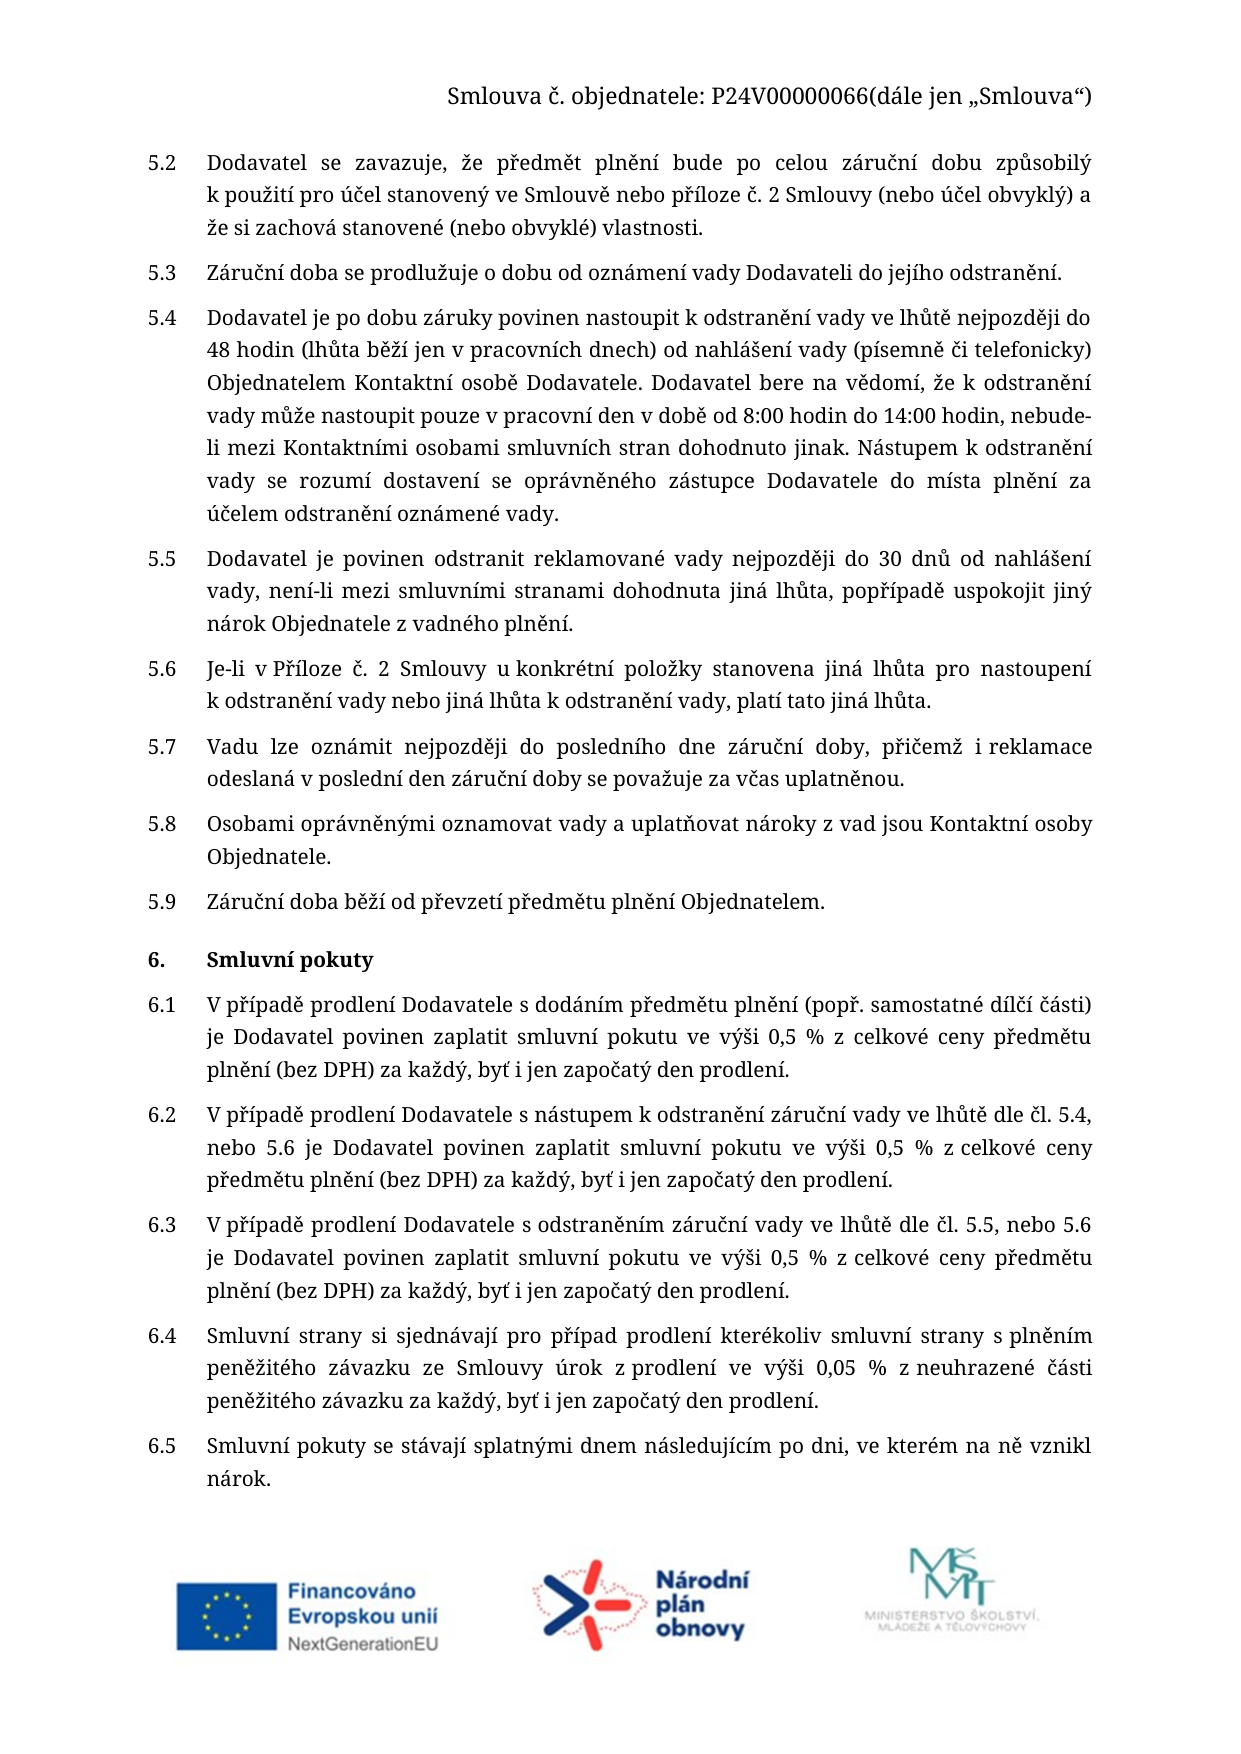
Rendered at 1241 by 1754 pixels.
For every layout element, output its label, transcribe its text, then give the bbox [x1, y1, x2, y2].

list V případě prodlení Dodavatele s odstraněním záruční vady ve lhůtě dle čl. 5.5, nebo 5.6 je Dodavatel povinen zaplatit smluvní pokutu ve výši 0,5 % z celkové ceny předmětu plnění (bez DPH) za každý, byť i jen započatý den prodlení. [148, 1211, 1093, 1304]
list Záruční doba běží od převzetí předmětu plnění Objednatelem. [148, 887, 1093, 916]
list Dodavatel je po dobu záruky povinen nastoupit k odstranění vady ve lhůtě nejpozději do 48 hodin (lhůta běží jen v pracovních dnech) od nahlášení vady (písemně či telefonicky) Objednatelem Kontaktní osobě Dodavatele. Dodavatel bere na vědomí, že k odstranění vady může nastoupit pouze v pracovní den v době od 8:00 hodin do 14:00 hodin, nebude-li mezi Kontaktními osobami smluvních stran dohodnuto jinak. Nástupem k odstranění vady se rozumí dostavení se oprávněného zástupce Dodavatele do místa plnění za účelem odstranění oznámené vady. [148, 303, 1093, 527]
list Osobami oprávněnými oznamovat vady a uplatňovat nároky z vad jsou Kontaktní osoby Objednatele. [148, 809, 1093, 871]
picture [147, 1500, 1093, 1678]
list V případě prodlení Dodavatele s nástupem k odstranění záruční vady ve lhůtě dle čl. 5.4, nebo 5.6 je Dodavatel povinen zaplatit smluvní pokutu ve výši 0,5 % z celkové ceny předmětu plnění (bez DPH) za každý, byť i jen započatý den prodlení. [148, 1100, 1093, 1194]
list V případě prodlení Dodavatele s dodáním předmětu plnění (popř. samostatné dílčí části) je Dodavatel povinen zaplatit smluvní pokutu ve výši 0,5 % z celkové ceny předmětu plnění (bez DPH) za každý, byť i jen započatý den prodlení. [148, 990, 1093, 1083]
list Smluvní pokuty se stávají splatnými dnem následujícím po dni, ve kterém na ně vznikl nárok. [148, 1431, 1093, 1492]
list Dodavatel se zavazuje, že předmět plnění bude po celou záruční dobu způsobilý k použití pro účel stanovený ve Smlouvě nebo příloze č. 2 Smlouvy (nebo účel obvyklý) a že si zachová stanovené (nebo obvyklé) vlastnosti. [148, 148, 1093, 241]
list Dodavatel je povinen odstranit reklamované vady nejpozději do 30 dnů od nahlášení vady, není-li mezi smluvními stranami dohodnuta jiná lhůta, popřípadě uspokojit jiný nárok Objednatele z vadného plnění. [148, 544, 1093, 637]
list Smluvní strany si sjednávají pro případ prodlení kterékoliv smluvní strany s plněním peněžitého závazku ze Smlouvy úrok z prodlení ve výši 0,05 % z neuhrazené části peněžitého závazku za každý, byť i jen započatý den prodlení. [148, 1321, 1093, 1414]
list Smluvní pokuty [148, 945, 1093, 973]
list Je-li v Příloze č. 2 Smlouvy u konkrétní položky stanovena jiná lhůta pro nastoupení k odstranění vady nebo jiná lhůta k odstranění vady, platí tato jiná lhůta. [148, 654, 1093, 715]
list Vadu lze oznámit nejpozději do posledního dne záruční doby, přičemž i reklamace odeslaná v poslední den záruční doby se považuje za včas uplatněnou. [148, 732, 1093, 793]
list Záruční doba se prodlužuje o dobu od oznámení vady Dodavateli do jejího odstranění. [148, 258, 1093, 286]
